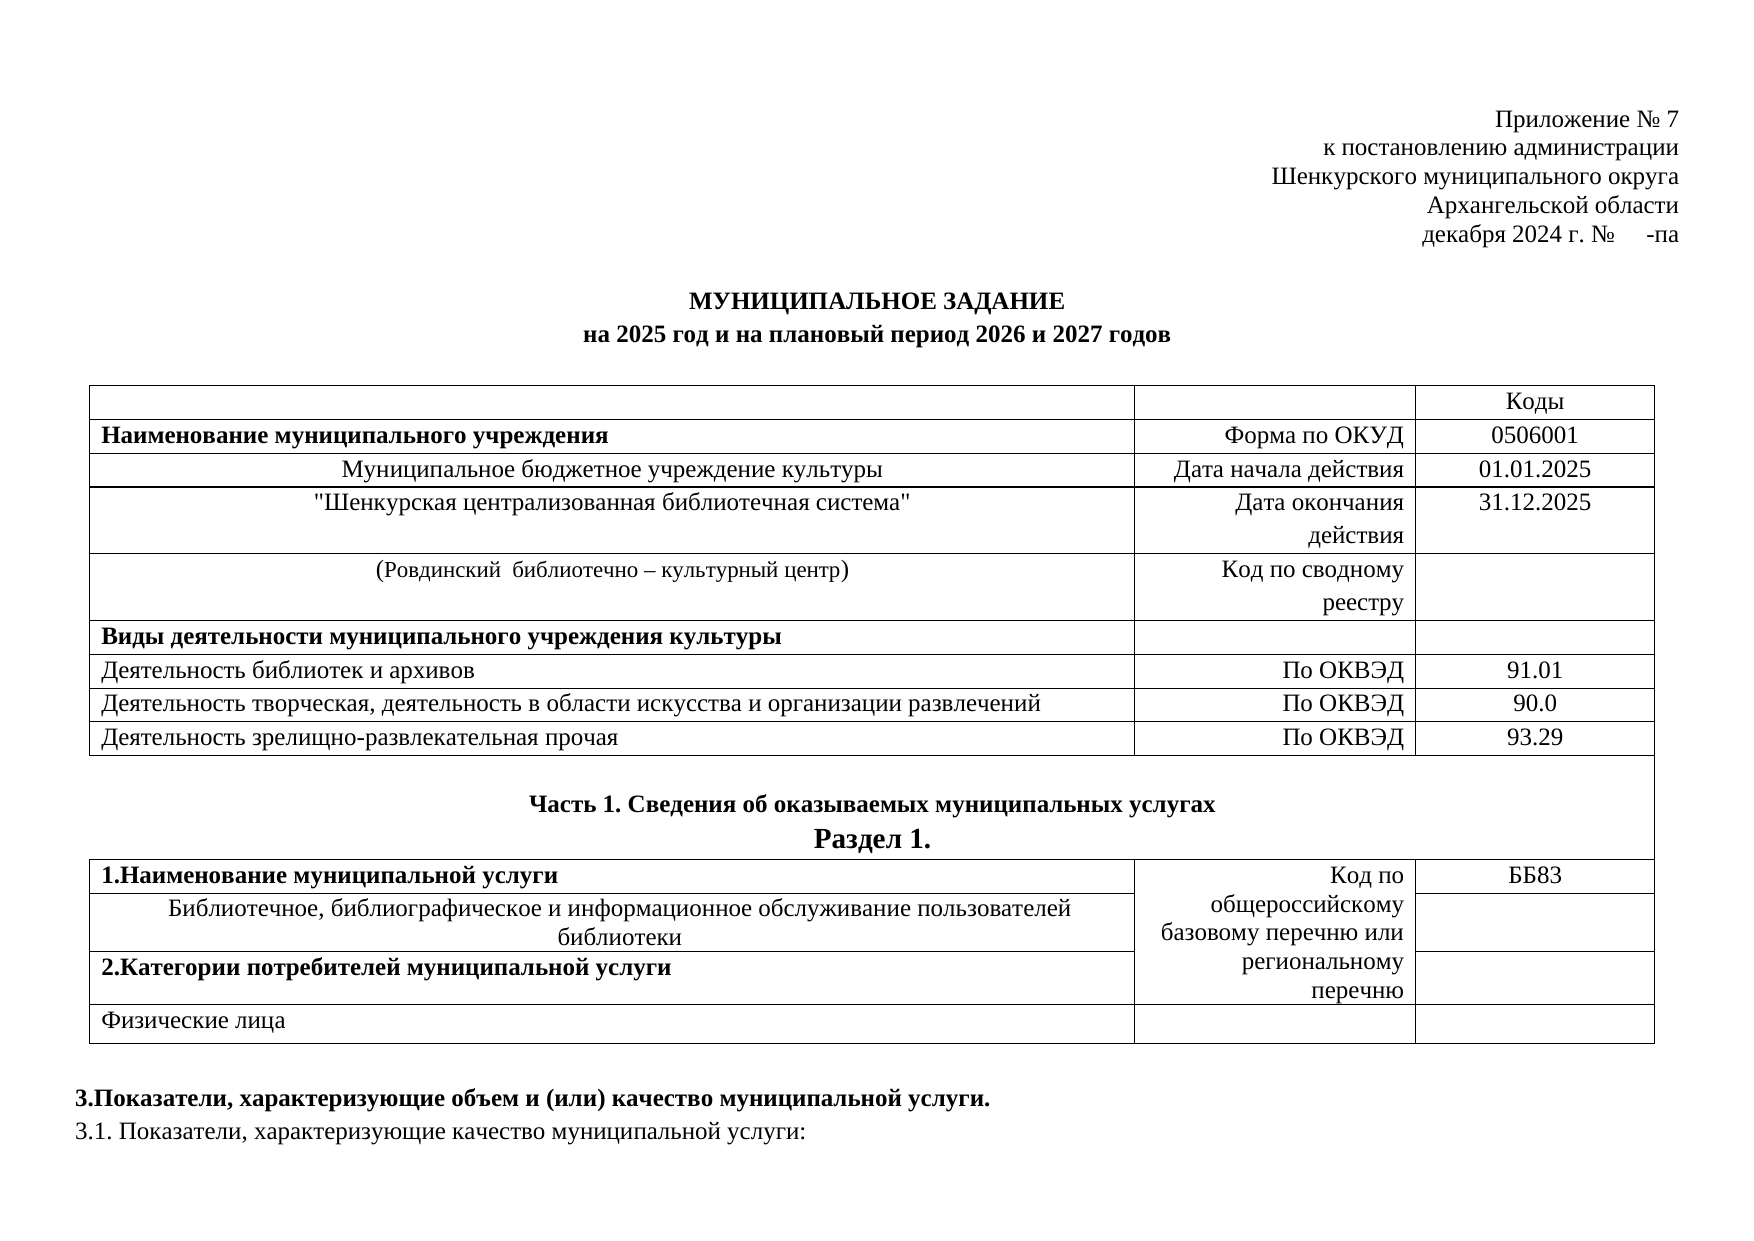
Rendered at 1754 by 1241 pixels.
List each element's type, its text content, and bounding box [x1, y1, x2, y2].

table_cell 31.12.2025 [1416, 488, 1654, 553]
table_cell ББ83 [1416, 860, 1654, 892]
table_cell [1416, 1005, 1654, 1043]
table_cell Деятельность зрелищно-развлекательная прочая [90, 722, 1134, 755]
table_cell 2.Категории потребителей муниципальной услуги [90, 952, 1134, 1004]
table_header [1135, 386, 1415, 419]
title Приложение № 7 [75, 104, 1679, 132]
table_cell [1416, 621, 1654, 654]
table_header Коды [1416, 386, 1654, 419]
table_cell [1135, 1005, 1415, 1043]
table_cell Виды деятельности муниципального учреждения культуры [90, 621, 1134, 654]
table_cell "Шенкурская централизованная библиотечная система" [90, 488, 1134, 553]
table_cell Деятельность творческая, деятельность в области искусства и организации развлечений [90, 689, 1134, 721]
text на 2025 год и на плановый период 2026 и 2027 годов [75, 319, 1679, 348]
table_cell [1416, 952, 1654, 1004]
table_cell Раздел 1. [90, 821, 1654, 859]
table_cell Дата начала действия [1135, 454, 1415, 486]
table_cell Муниципальное бюджетное учреждение культуры [90, 454, 1134, 486]
text 3.1. Показатели, характеризующие качество муниципальной услуги: [75, 1116, 1679, 1144]
table_cell 1.Наименование муниципальной услуги [90, 860, 1134, 892]
text МУНИЦИПАЛЬНОЕ ЗАДАНИЕ [75, 286, 1679, 315]
title Шенкурского муниципального округа [75, 161, 1679, 190]
title декабря 2024 г. № -па [75, 219, 1679, 247]
table_cell (Ровдинский библиотечно – культурный центр) [90, 554, 1134, 620]
table_cell Часть 1. Сведения об оказываемых муниципальных услугах [90, 756, 1654, 821]
table_cell Дата окончания действия [1135, 488, 1415, 553]
table_cell 01.01.2025 [1416, 454, 1654, 486]
title Архангельской области [75, 190, 1679, 219]
table_cell Библиотечное, библиографическое и информационное обслуживание пользователей библиотеки [90, 894, 1134, 951]
title к постановлению администрации [75, 132, 1679, 161]
table_cell Код по общероссийскому базовому перечню или региональному перечню [1135, 860, 1415, 1004]
table_cell 90.0 [1416, 689, 1654, 721]
table_cell [1416, 894, 1654, 951]
table_cell По ОКВЭД [1135, 655, 1415, 687]
table_cell По ОКВЭД [1135, 722, 1415, 755]
table_cell Код по сводному реестру [1135, 554, 1415, 620]
table_cell 0506001 [1416, 420, 1654, 453]
table_cell Форма по ОКУД [1135, 420, 1415, 453]
table_cell По ОКВЭД [1135, 689, 1415, 721]
table_cell 91.01 [1416, 655, 1654, 687]
table_cell 93.29 [1416, 722, 1654, 755]
table_cell Наименование муниципального учреждения [90, 420, 1134, 453]
table_cell Деятельность библиотек и архивов [90, 655, 1134, 687]
table_cell [1135, 621, 1415, 654]
table_cell [1416, 554, 1654, 620]
text 3.Показатели, характеризующие объем и (или) качество муниципальной услуги. [75, 1083, 1679, 1112]
table_cell Физические лица [90, 1005, 1134, 1043]
table_header [90, 386, 1134, 419]
